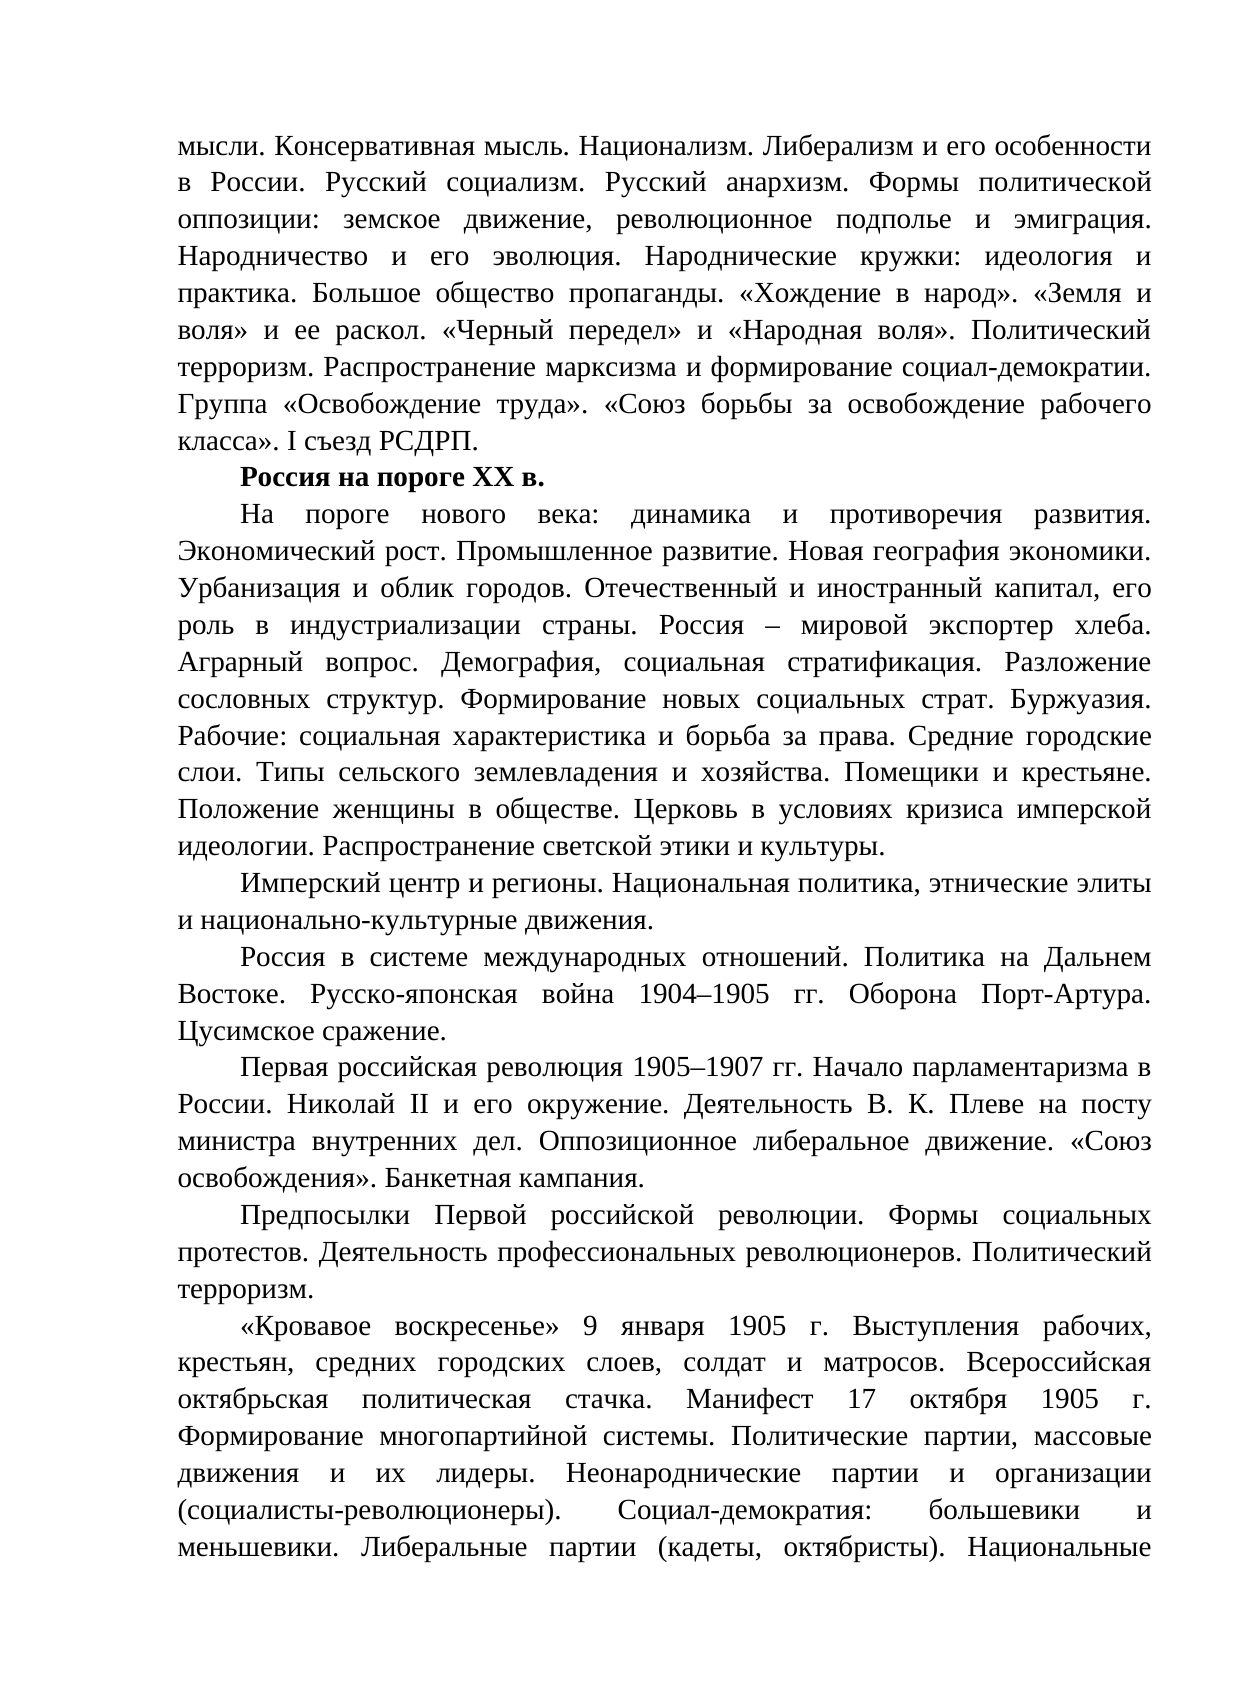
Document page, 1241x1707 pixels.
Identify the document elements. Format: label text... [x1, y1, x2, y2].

text Первая российская революция 1905–1907 гг. Начало парламентаризма в России. Николай II и его окружение. Деятельность В. К. Плеве на посту министра внутренних дел. Оппозиционное либеральное движение. «Союз освобождения». Банкетная кампания. [177, 1049, 1152, 1194]
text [177, 1308, 1152, 1562]
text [177, 128, 1152, 456]
text Предпосылки Первой российской революции. Формы социальных протестов. Деятельность профессиональных революционеров. Политический терроризм. [177, 1197, 1152, 1304]
text На пороге нового века: динамика и противоречия развития. Экономический рост. Промышленное развитие. Новая география экономики. Урбанизация и облик городов. Отечественный и иностранный капитал, его роль в индустриализации страны. Россия – мировой экспортер хлеба. Аграрный вопрос. Демография, социальная стратификация. Разложение сословных структур. Формирование новых социальных страт. Буржуазия. Рабочие: социальная характеристика и борьба за права. Средние городские слои. Типы сельского землевладения и хозяйства. Помещики и крестьяне. Положение женщины в обществе. Церковь в условиях кризиса имперской идеологии. Распространение светской этики и культуры. [177, 496, 1152, 862]
text Имперский центр и регионы. Национальная политика, этнические элиты и национально-культурные движения. [177, 865, 1152, 936]
text Россия на пороге ХХ в. [177, 459, 1152, 493]
text Россия в системе международных отношений. Политика на Дальнем Востоке. Русско-японская война 1904–1905 гг. Оборона Порт-Артура. Цусимское сражение. [177, 939, 1152, 1046]
